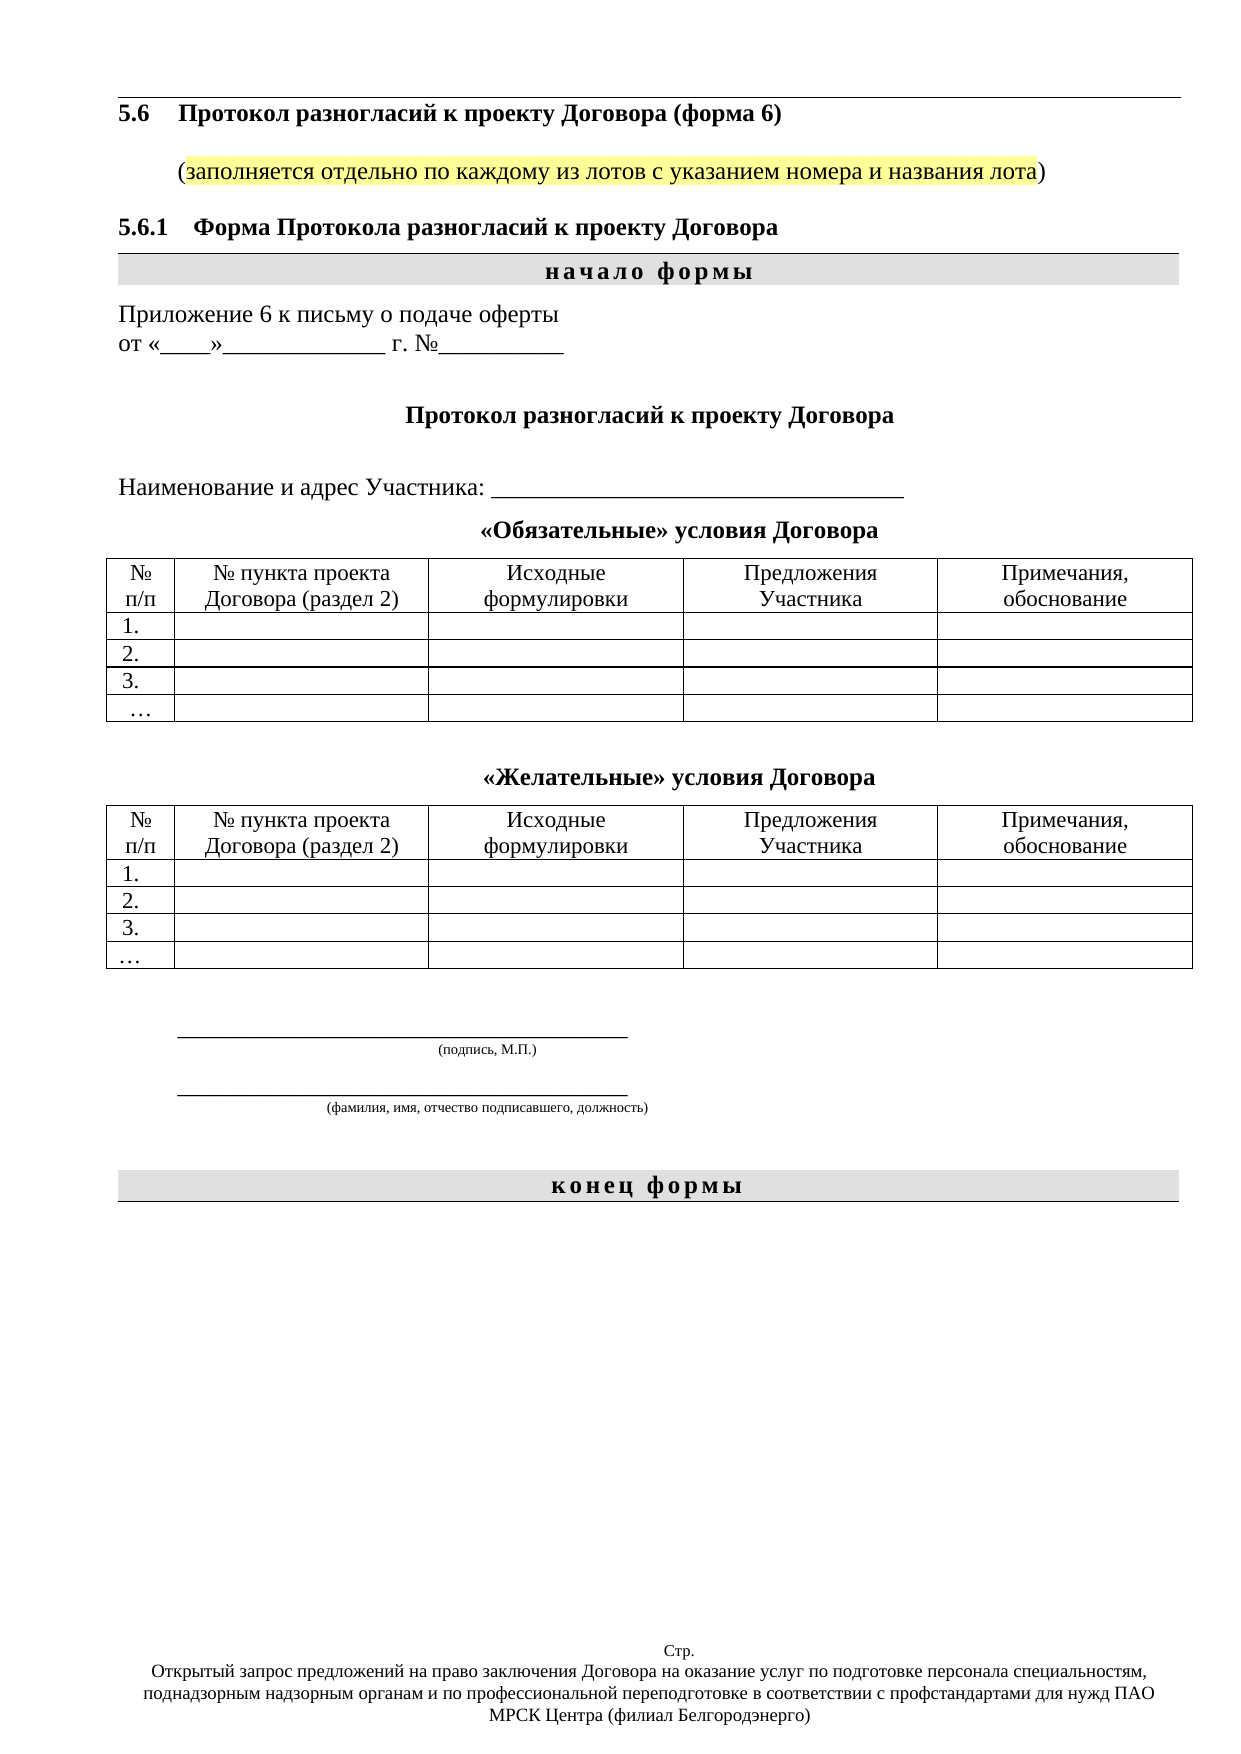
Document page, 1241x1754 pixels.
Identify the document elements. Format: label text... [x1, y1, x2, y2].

table_cell [938, 860, 1192, 886]
table_cell [684, 640, 937, 666]
table_cell [429, 695, 683, 721]
text ____________________________________ [118, 1012, 1181, 1041]
text ____________________________________ [118, 1070, 1181, 1098]
text Приложение 6 к письму о подаче оферты от «____»_____________ г. №__________ [118, 299, 1181, 357]
table_cell [175, 613, 428, 639]
table_cell [175, 668, 428, 694]
table_cell [175, 914, 428, 941]
table_header № п/п [107, 559, 174, 612]
table_cell [938, 613, 1192, 639]
table_cell [684, 860, 937, 886]
table_cell … [107, 942, 174, 968]
subtitle Протокол разногласий к проекту Договора (форма 6) [118, 98, 1181, 127]
text (подпись, М.П.) [118, 1041, 797, 1070]
subtitle Форма Протокола разногласий к проекту Договора [118, 212, 1181, 240]
table_cell [684, 668, 937, 694]
text «Желательные» условия Договора [118, 762, 1181, 790]
table_cell [107, 914, 174, 941]
table_cell [938, 887, 1192, 913]
table_cell [107, 640, 174, 666]
table_cell … [107, 695, 174, 721]
table_cell [429, 640, 683, 666]
table_cell [938, 640, 1192, 666]
table_cell [175, 887, 428, 913]
table_header Примечания, обоснование [938, 559, 1192, 612]
table_cell [684, 887, 937, 913]
text Наименование и адрес Участника: _________________________________ [118, 472, 1181, 500]
table_cell [175, 860, 428, 886]
table_cell [684, 613, 937, 639]
table_cell [938, 668, 1192, 694]
table_cell [429, 914, 683, 941]
text начало формы [118, 254, 1179, 285]
table_cell [107, 860, 174, 886]
table_cell [175, 695, 428, 721]
table_cell [107, 887, 174, 913]
table_header № п/п [107, 806, 174, 858]
text конец формы [118, 1170, 1179, 1201]
table_header № пункта проекта Договора (раздел 2) [175, 559, 428, 612]
table_header Предложения Участника [684, 806, 937, 858]
table_cell [429, 613, 683, 639]
table_cell [938, 695, 1192, 721]
table_cell [429, 887, 683, 913]
table_cell [938, 914, 1192, 941]
table_header № пункта проекта Договора (раздел 2) [175, 806, 428, 858]
text Протокол разногласий к проекту Договора [118, 400, 1181, 428]
table_cell [107, 613, 174, 639]
table_header Исходные формулировки [429, 806, 683, 858]
table_cell [107, 668, 174, 694]
table_cell [938, 942, 1192, 968]
table_header Примечания, обоснование [938, 806, 1192, 858]
table_cell [684, 914, 937, 941]
table_cell [684, 942, 937, 968]
text «Обязательные» условия Договора [118, 515, 1181, 543]
table_cell [175, 640, 428, 666]
table_header Предложения Участника [684, 559, 937, 612]
table_cell [429, 668, 683, 694]
table_cell [429, 860, 683, 886]
table_header Исходные формулировки [429, 559, 683, 612]
table_cell [175, 942, 428, 968]
table_cell [429, 942, 683, 968]
text (фамилия, имя, отчество подписавшего, должность) [118, 1098, 797, 1127]
table_cell [684, 695, 937, 721]
